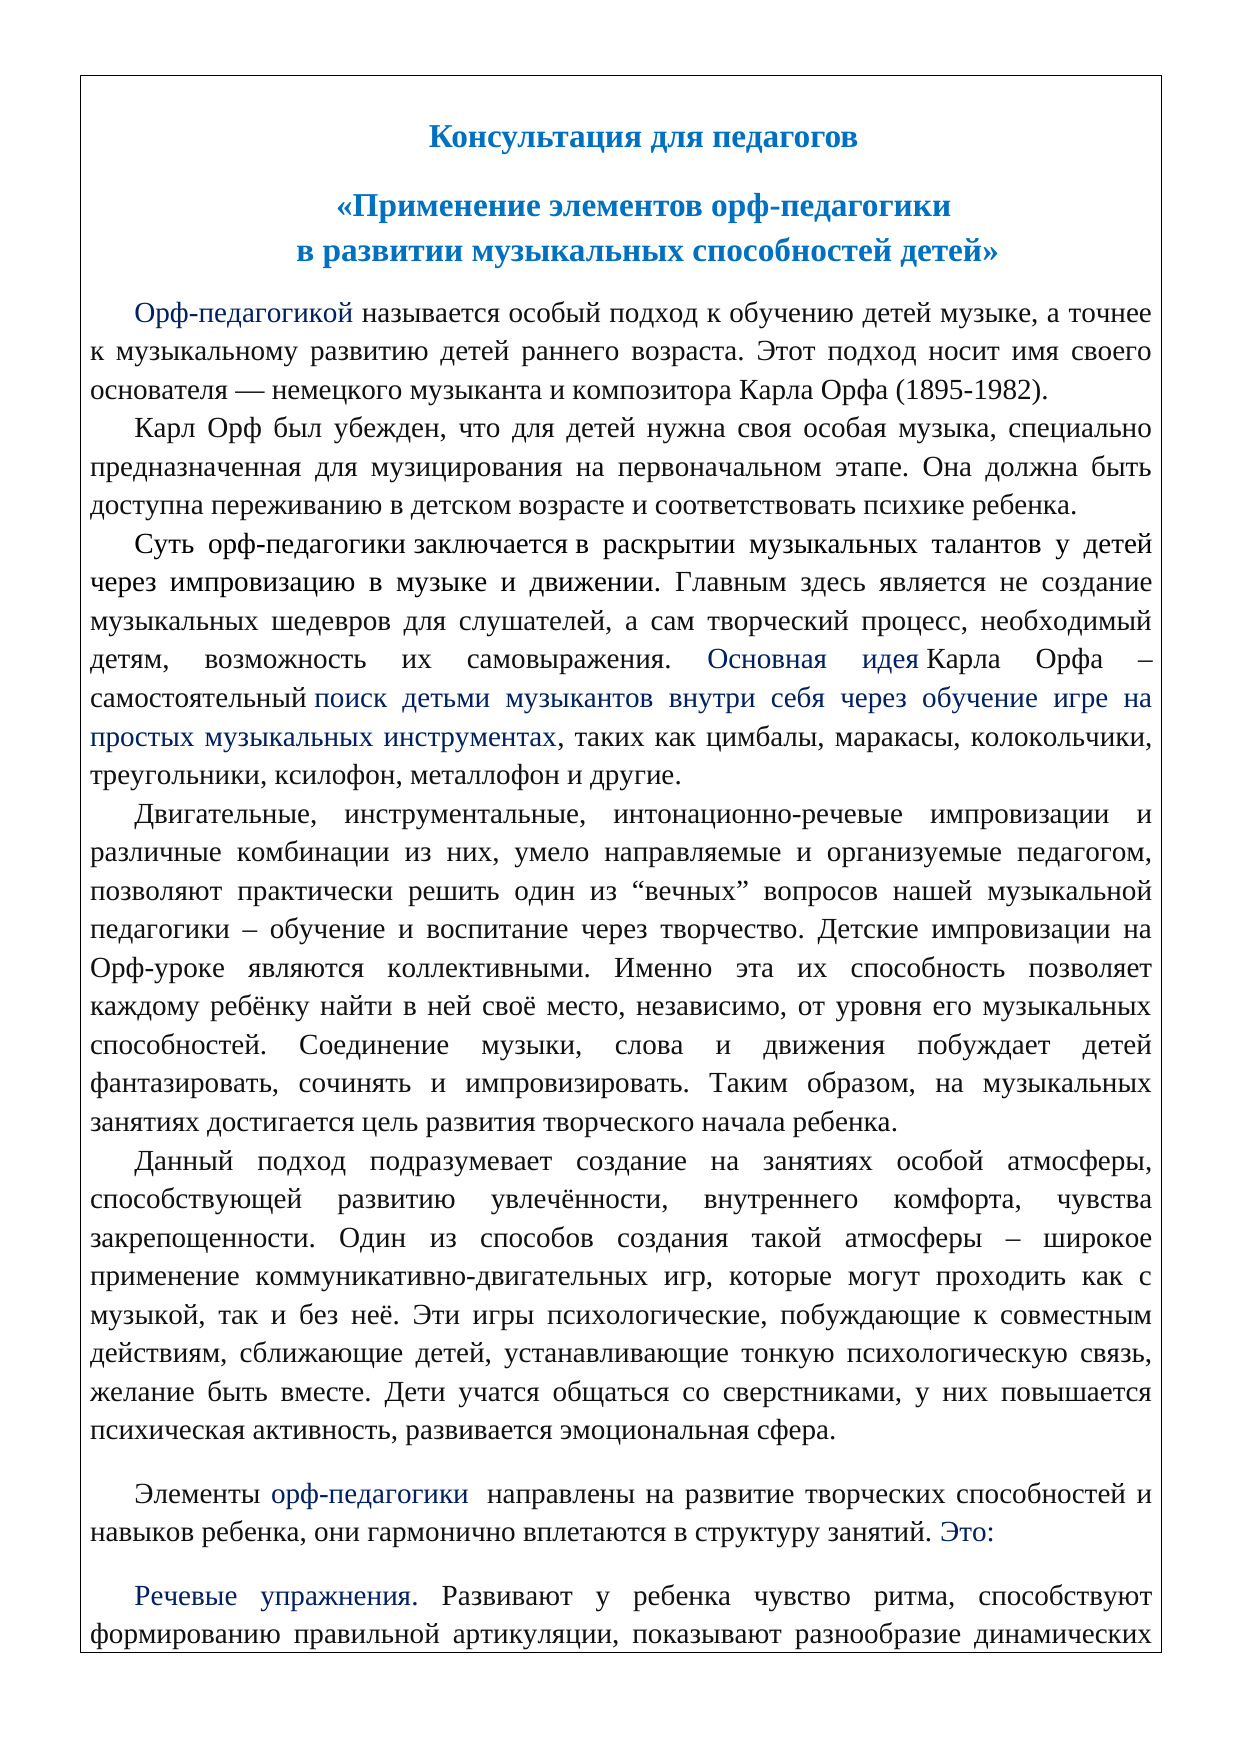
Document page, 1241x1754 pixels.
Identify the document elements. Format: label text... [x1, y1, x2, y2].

text Суть орф-педагогики заключается в раскрытии музыкальных талантов у детей через импровизацию в музыке и движении. Главным здесь является не создание музыкальных шедевров для слушателей, а сам творческий процесс, необходимый детям, возможность их самовыражения. Основная идея Карла Орфа – самостоятельный поиск детьми музыкантов внутри себя через обучение игре на простых музыкальных инструментах, таких как цимбалы, маракасы, колокольчики, треугольники, ксилофон, металлофон и другие. [81, 523, 1161, 791]
text «Применение элементов орф-педагогики [81, 183, 1161, 224]
text Орф-педагогикой называется особый подход к обучению детей музыке, а точнее к музыкальному развитию детей раннего возраста. Этот подход носит имя своего основателя — немецкого музыканта и композитора Карла Орфа (1895-1982). [81, 292, 1161, 405]
text Карл Орф был убежден, что для детей нужна своя особая музыка, специально предназначенная для музицирования на первоначальном этапе. Она должна быть доступна переживанию в детском возрасте и соответствовать психике ребенка. [81, 407, 1161, 521]
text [81, 1575, 1161, 1652]
text Двигательные, инструментальные, интонационно-речевые импровизации и различные комбинации из них, умело направляемые и организуемые педагогом, позволяют практически решить один из “вечных” вопросов нашей музыкальной педагогики – обучение и воспитание через творчество. Детские импровизации на Орф-уроке являются коллективными. Именно эта их способность позволяет каждому ребёнку найти в ней своё место, независимо, от уровня его музыкальных способностей. Соединение музыки, слова и движения побуждает детей фантазировать, сочинять и импровизировать. Таким образом, на музыкальных занятиях достигается цель развития творческого начала ребенка. [81, 793, 1161, 1138]
text Консультация для педагогов [81, 113, 1161, 155]
text в развитии музыкальных способностей детей» [81, 227, 1161, 268]
text Элементы орф-педагогики направлены на развитие творческих способностей и навыков ребенка, они гармонично вплетаются в структуру занятий. Это: [81, 1473, 1161, 1548]
text Данный подход подразумевает создание на занятиях особой атмосферы, способствующей развитию увлечённости, внутреннего комфорта, чувства закрепощенности. Один из способов создания такой атмосферы – широкое применение коммуникативно-двигательных игр, которые могут проходить как с музыкой, так и без неё. Эти игры психологические, побуждающие к совместным действиям, сближающие детей, устанавливающие тонкую психологическую связь, желание быть вместе. Дети учатся общаться со сверстниками, у них повышается психическая активность, развивается эмоциональная сфера. [81, 1139, 1161, 1446]
